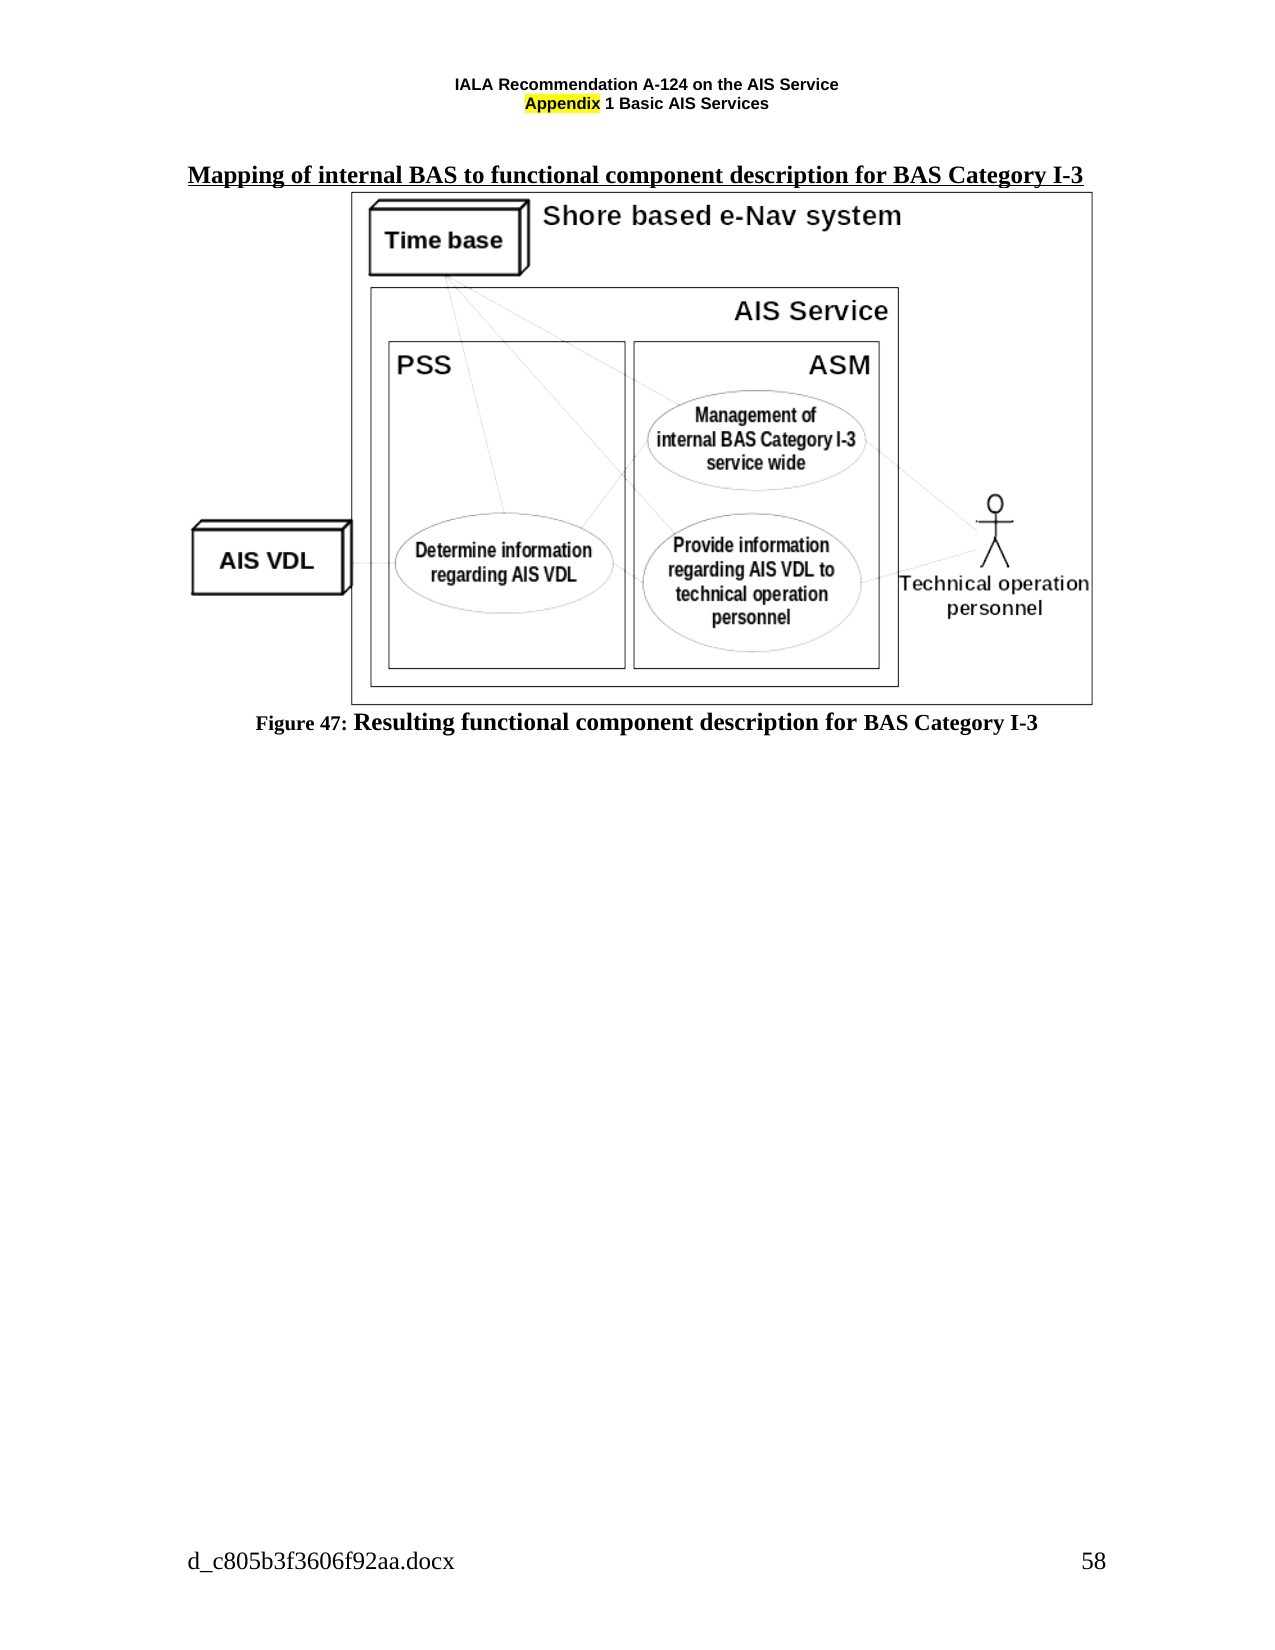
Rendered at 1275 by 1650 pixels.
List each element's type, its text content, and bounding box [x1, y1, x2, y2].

text Mapping of internal BAS to functional component description for BAS Category I-3 [187, 160, 1106, 188]
text Figure 47: Resulting functional component description for BAS Category I-3 [187, 707, 1106, 736]
